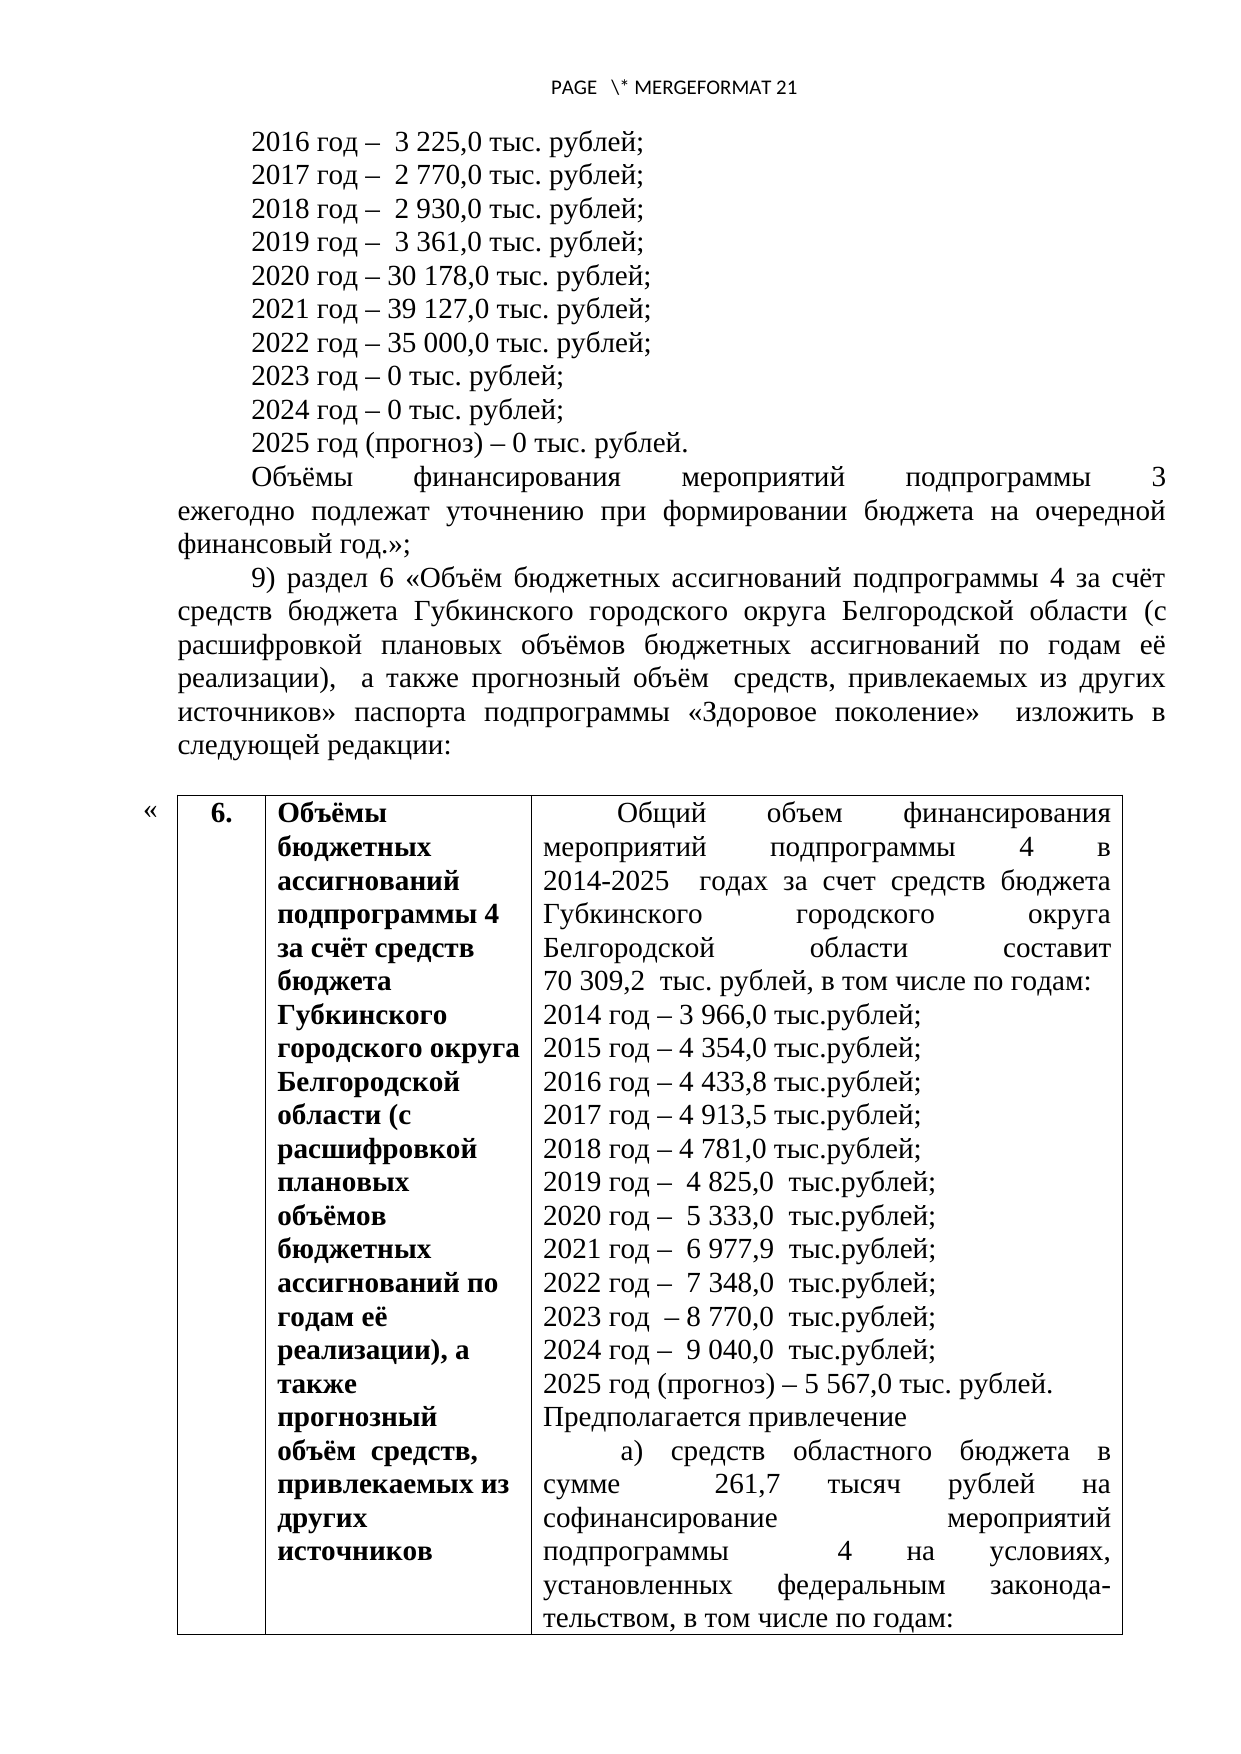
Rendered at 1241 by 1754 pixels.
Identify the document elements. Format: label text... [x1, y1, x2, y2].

text 2023 год – 0 тыс. рублей; [177, 358, 1167, 392]
text 2018 год – 2 930,0 тыс. рублей; [177, 191, 1167, 224]
text 2016 год – 3 225,0 тыс. рублей; [177, 124, 1167, 157]
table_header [532, 796, 1122, 1634]
text 2020 год – 30 178,0 тыс. рублей; [177, 258, 1167, 291]
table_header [266, 796, 531, 1634]
text 2022 год – 35 000,0 тыс. рублей; [177, 325, 1167, 358]
text 9) раздел 6 «Объём бюджетных ассигнований подпрограммы 4 за счёт средств бюджета Губкинского городского округа Белгородской области (с расшифровкой плановых объёмов бюджетных ассигнований по годам её реализации), а также прогнозный объём средств, привлекаемых из других источников» паспорта подпрограммы «Здоровое поколение» изложить в следующей редакции: [177, 560, 1167, 761]
text Объёмы финансирования мероприятий подпрограммы 3 ежегодно подлежат уточнению при формировании бюджета на очередной финансовый год.»; [177, 459, 1167, 560]
text 2024 год – 0 тыс. рублей; [177, 392, 1167, 426]
text 2025 год (прогноз) – 0 тыс. рублей. [177, 426, 1167, 459]
text 2019 год – 3 361,0 тыс. рублей; [177, 224, 1167, 258]
text 2021 год – 39 127,0 тыс. рублей; [177, 291, 1167, 325]
text 2017 год – 2 770,0 тыс. рублей; [177, 157, 1167, 191]
table_header 6. [178, 796, 265, 1634]
